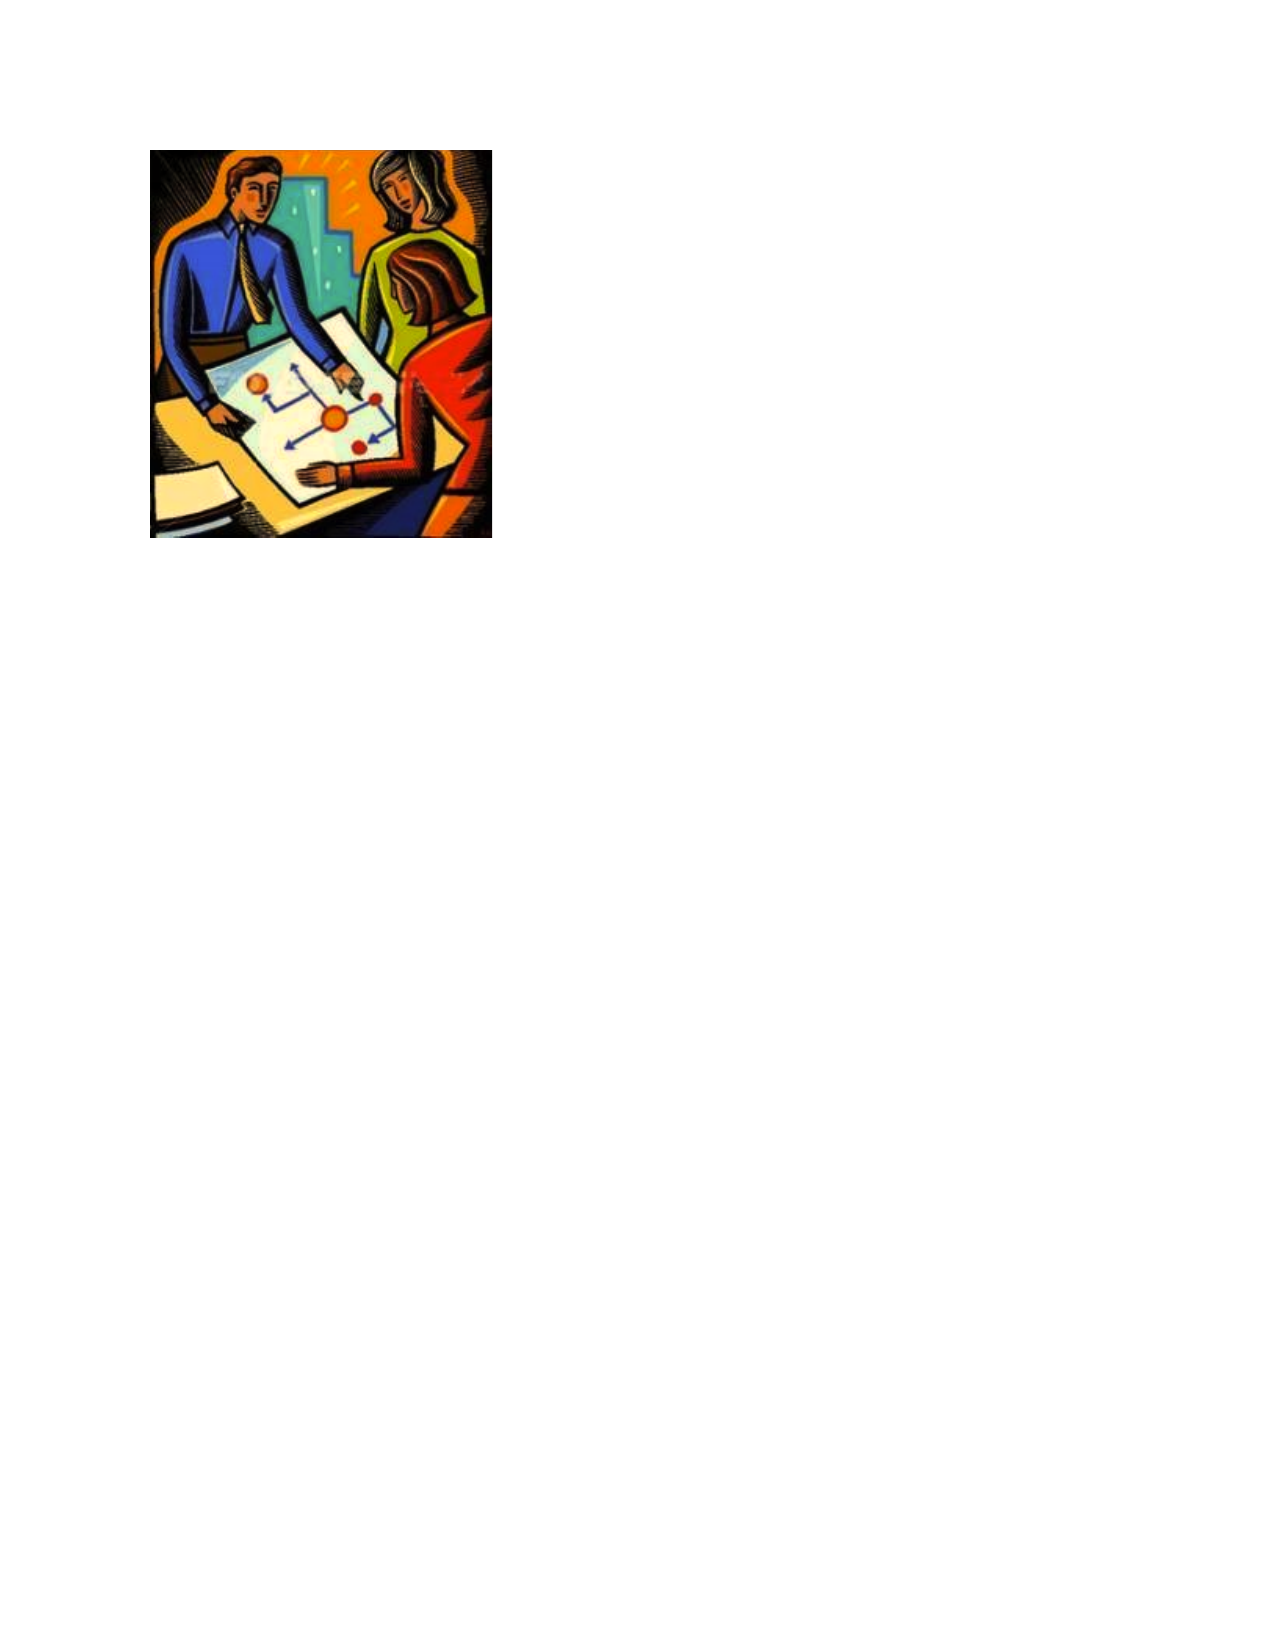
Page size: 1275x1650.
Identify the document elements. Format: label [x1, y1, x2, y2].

picture [150, 150, 493, 538]
